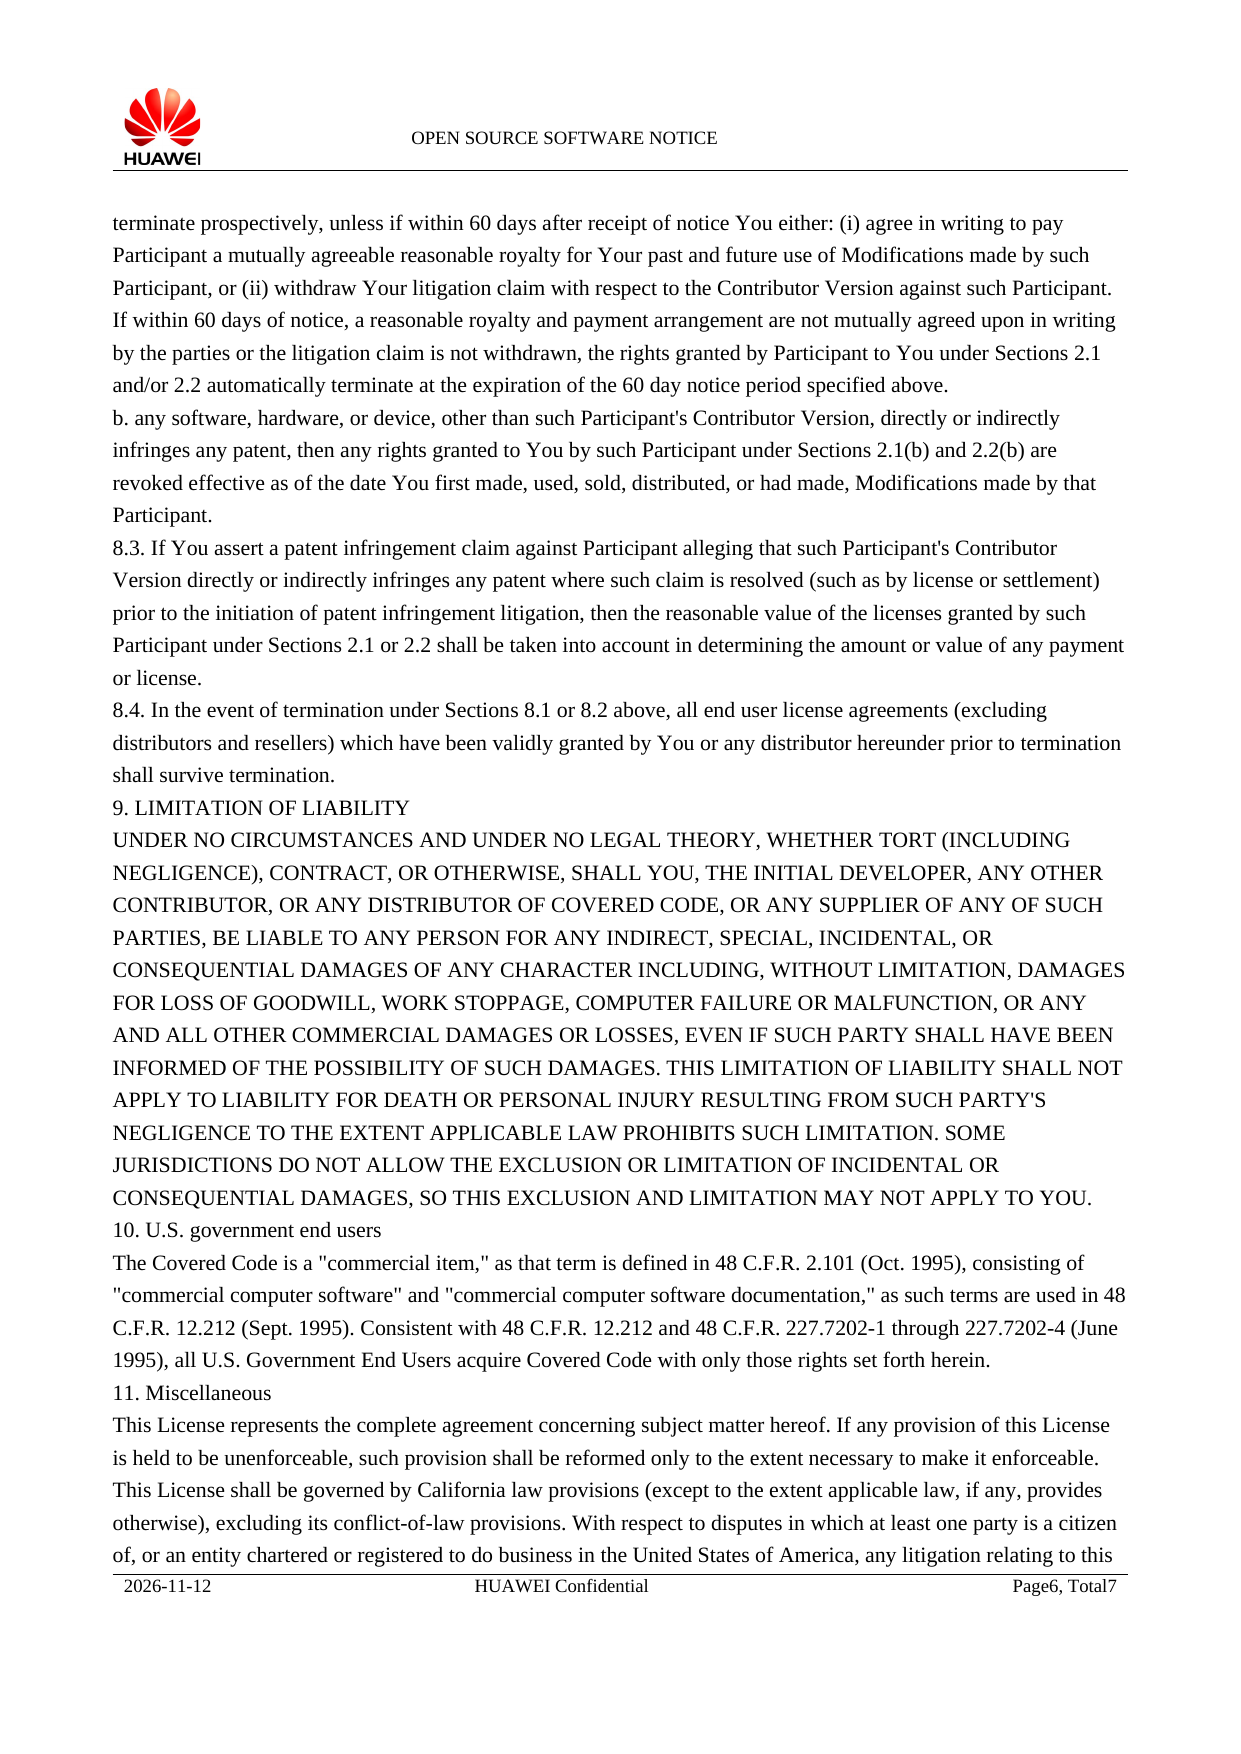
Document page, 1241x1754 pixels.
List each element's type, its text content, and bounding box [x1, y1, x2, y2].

picture [124, 88, 201, 165]
